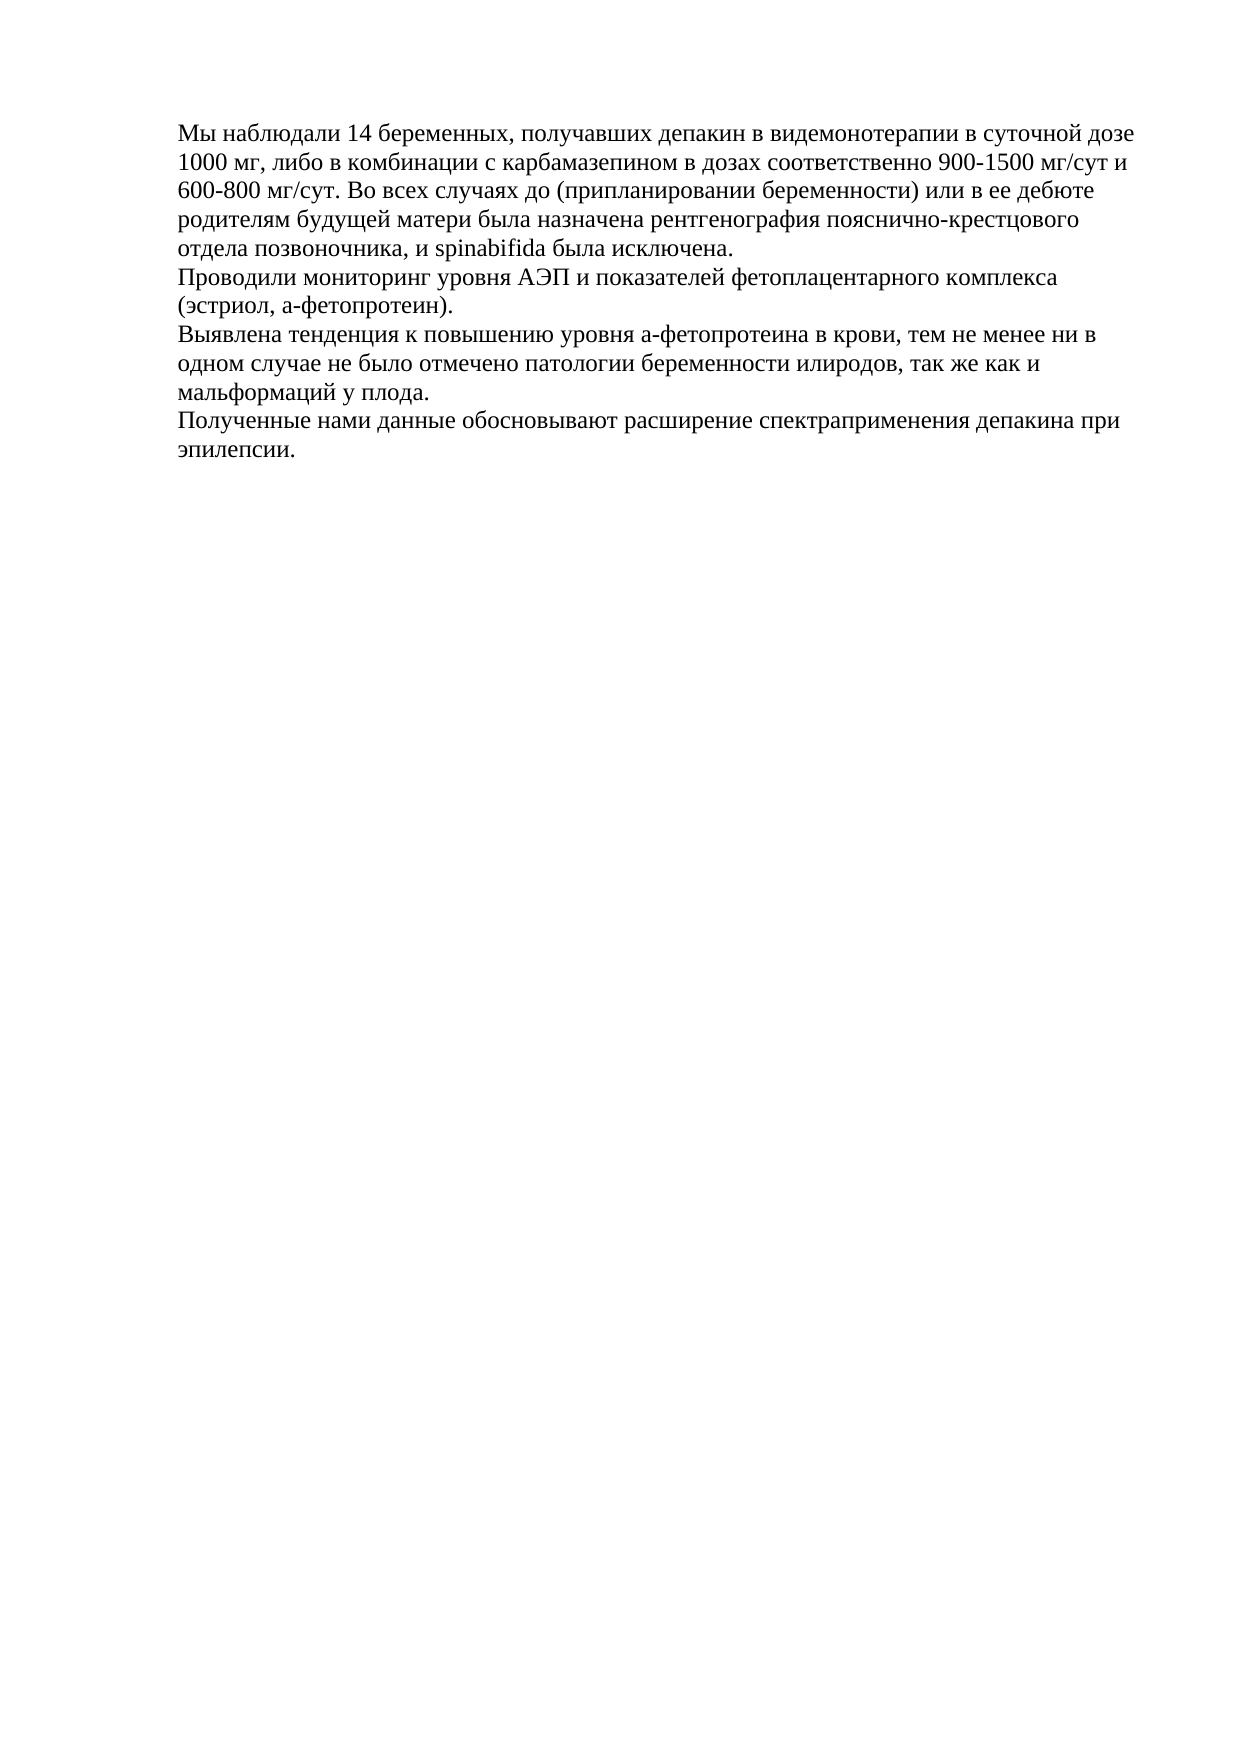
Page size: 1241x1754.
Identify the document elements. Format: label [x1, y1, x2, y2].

text [177, 118, 1152, 463]
